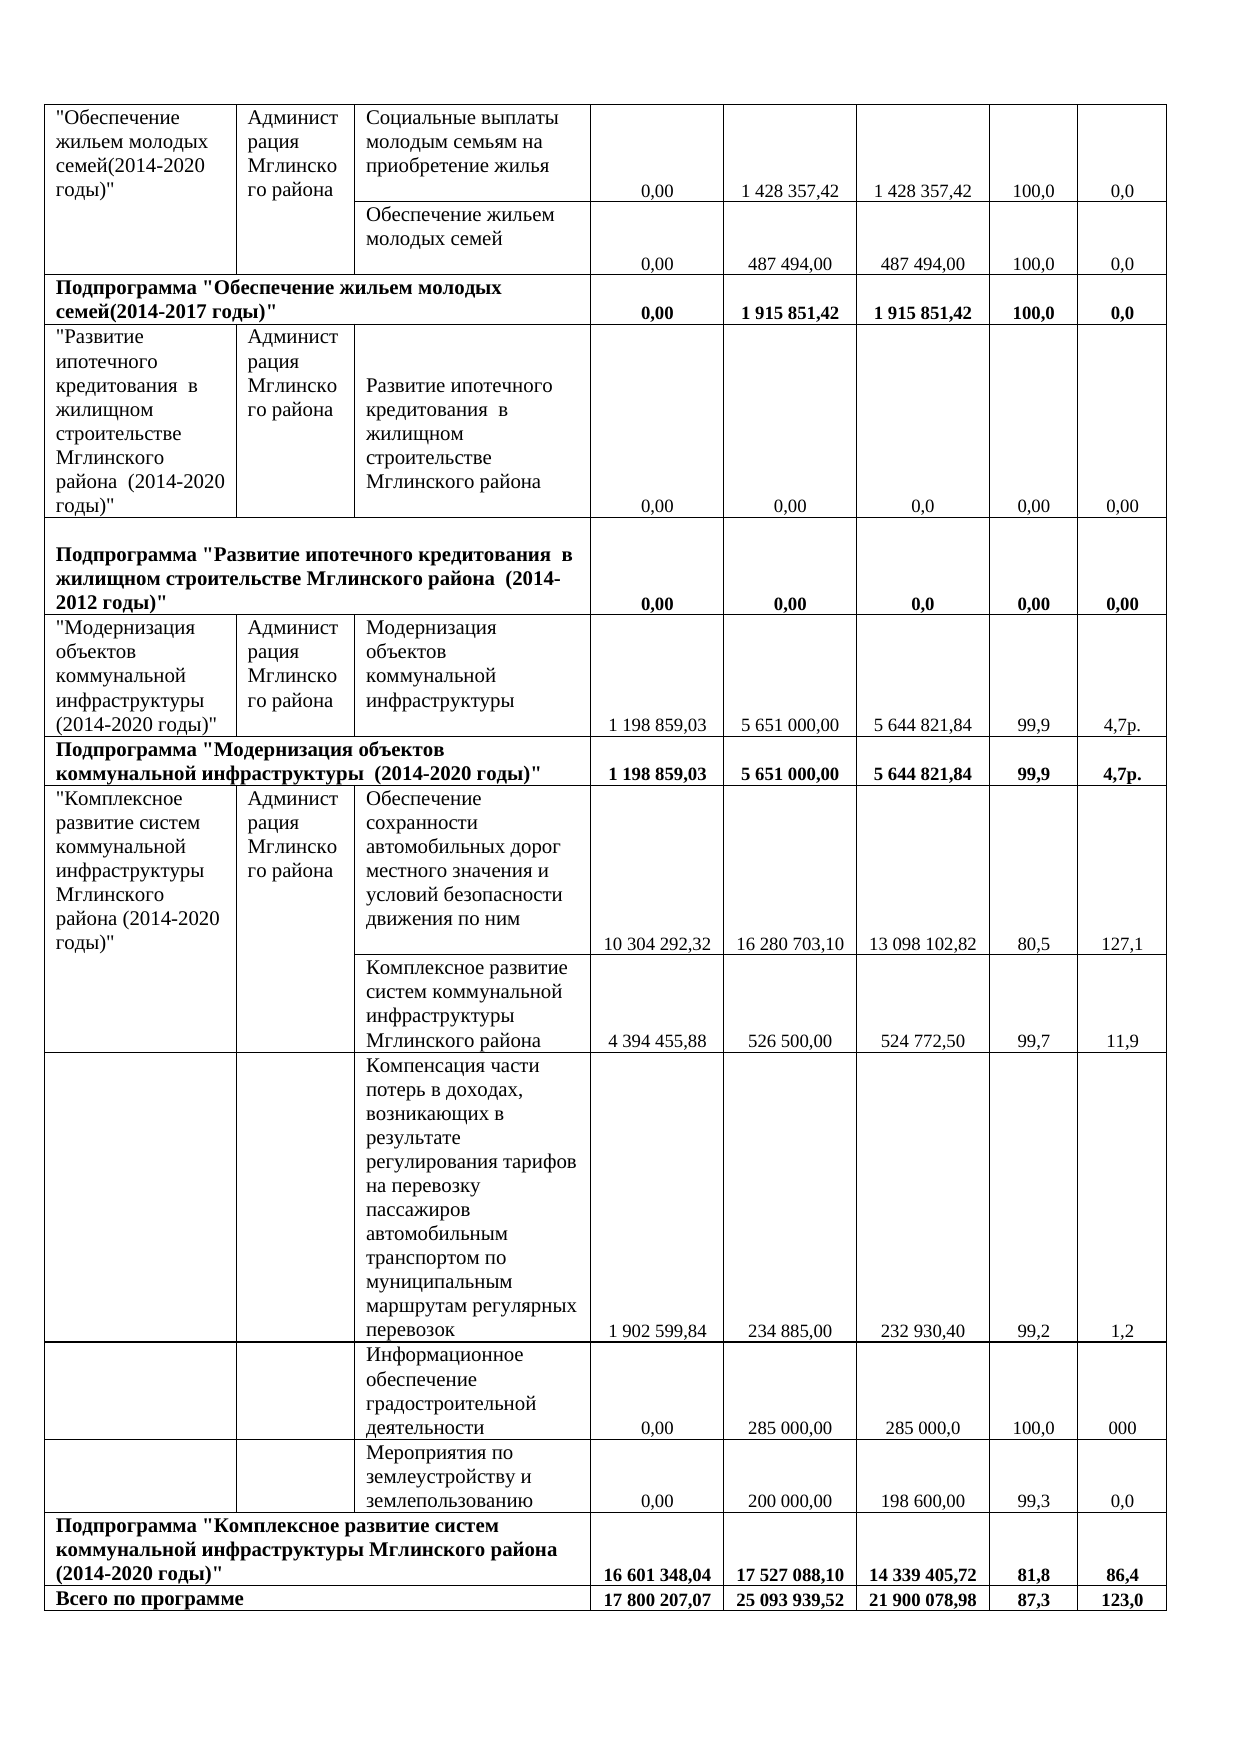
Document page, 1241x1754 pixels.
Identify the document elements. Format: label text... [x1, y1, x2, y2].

table_cell 234 885,00 [724, 1053, 856, 1341]
table_cell 0,00 [591, 275, 723, 323]
table_cell Администрация Мглинского района [237, 786, 354, 1052]
table_cell 0,0 [1078, 1440, 1166, 1512]
table_cell 0,0 [1078, 105, 1166, 201]
table_cell 99,7 [990, 955, 1077, 1052]
table_cell 1 915 851,42 [857, 275, 989, 323]
table_cell 100,0 [990, 275, 1077, 323]
table_cell 0,00 [591, 1343, 723, 1439]
table_cell 17 527 088,10 [724, 1513, 856, 1585]
table_cell 487 494,00 [724, 202, 856, 274]
table_cell 1 915 851,42 [724, 275, 856, 323]
table_cell 10 304 292,32 [591, 786, 723, 954]
table_cell 21 900 078,98 [857, 1586, 989, 1610]
table_cell 13 098 102,82 [857, 786, 989, 954]
table_cell 100,0 [990, 105, 1077, 201]
table_cell 524 772,50 [857, 955, 989, 1052]
table_cell 16 601 348,04 [591, 1513, 723, 1585]
table_cell Всего по программе [45, 1586, 590, 1610]
table_cell 16 280 703,10 [724, 786, 856, 954]
table_cell 487 494,00 [857, 202, 989, 274]
table_cell 25 093 939,52 [724, 1586, 856, 1610]
table_cell 5 644 821,84 [857, 737, 989, 785]
table_cell Компенсация части потерь в доходах, возникающих в результате регулирования тарифов на перевозку пассажиров автомобильным транспортом по муниципальным маршрутам регулярных перевозок [355, 1053, 590, 1341]
table_cell Администрация Мглинского района [237, 105, 354, 274]
table_cell Подпрограмма "Модернизация объектов коммунальной инфраструктуры (2014-2020 годы)" [45, 737, 590, 785]
table_cell 99,3 [990, 1440, 1077, 1512]
table_cell 80,5 [990, 786, 1077, 954]
table_cell 198 600,00 [857, 1440, 989, 1512]
table_cell "Обеспечение жильем молодых семей(2014-2020 годы)" [45, 105, 236, 274]
table_cell 87,3 [990, 1586, 1077, 1610]
table_cell 1 198 859,03 [591, 737, 723, 785]
table_cell 1 428 357,42 [724, 105, 856, 201]
table_cell Подпрограмма "Обеспечение жильем молодых семей(2014-2017 годы)" [45, 275, 590, 323]
table_cell 5 651 000,00 [724, 615, 856, 736]
table_cell 0,00 [1078, 325, 1166, 517]
table_cell 200 000,00 [724, 1440, 856, 1512]
table_cell 99,9 [990, 737, 1077, 785]
table_cell Модернизация объектов коммунальной инфраструктуры [355, 615, 590, 736]
table_cell 285 000,00 [724, 1343, 856, 1439]
table_cell 1,2 [1078, 1053, 1166, 1341]
table_cell "Развитие ипотечного кредитования в жилищном строительстве Мглинского района (2014-2020 годы)" [45, 325, 236, 517]
table_cell 0,00 [591, 518, 723, 614]
table_cell 232 930,40 [857, 1053, 989, 1341]
table_cell 100,0 [990, 202, 1077, 274]
table_cell 0,00 [591, 105, 723, 201]
table_cell Подпрограмма "Комплексное развитие систем коммунальной инфраструктуры Мглинского района (2014-2020 годы)" [45, 1513, 590, 1585]
table_cell [237, 1440, 354, 1512]
table_cell 11,9 [1078, 955, 1166, 1052]
table_cell 14 339 405,72 [857, 1513, 989, 1585]
table_cell Подпрограмма "Развитие ипотечного кредитования в жилищном строительстве Мглинского района (2014-2012 годы)" [45, 518, 590, 614]
table_cell "Модернизация объектов коммунальной инфраструктуры (2014-2020 годы)" [45, 615, 236, 736]
table_cell 123,0 [1078, 1586, 1166, 1610]
table_cell Развитие ипотечного кредитования в жилищном строительстве Мглинского района [355, 325, 590, 517]
table_cell 4,7р. [1078, 615, 1166, 736]
table_cell Информационное обеспечение градостроительной деятельности [355, 1343, 590, 1439]
table_cell "Комплексное развитие систем коммунальной инфраструктуры Мглинского района (2014-2020 годы)" [45, 786, 236, 1052]
table_cell [45, 1343, 236, 1439]
table_cell Администрация Мглинского района [237, 325, 354, 517]
table_cell 0,0 [857, 518, 989, 614]
table_cell Комплексное развитие систем коммунальной инфраструктуры Мглинского района [355, 955, 590, 1052]
table_cell 5 651 000,00 [724, 737, 856, 785]
table_cell 0,00 [591, 1440, 723, 1512]
table_cell 285 000,0 [857, 1343, 989, 1439]
table_cell 4 394 455,88 [591, 955, 723, 1052]
table_cell 99,2 [990, 1053, 1077, 1341]
table_cell 127,1 [1078, 786, 1166, 954]
table_cell 0,00 [724, 518, 856, 614]
table_cell 81,8 [990, 1513, 1077, 1585]
table_cell [45, 1440, 236, 1512]
table_cell Обеспечение жильем молодых семей [355, 202, 590, 274]
table_cell 0,00 [724, 325, 856, 517]
table_cell Обеспечение сохранности автомобильных дорог местного значения и условий безопасности движения по ним [355, 786, 590, 954]
table_cell [237, 1053, 354, 1341]
table_cell 0,00 [1078, 518, 1166, 614]
table_cell 0,00 [591, 325, 723, 517]
table_cell 4,7р. [1078, 737, 1166, 785]
table_cell 86,4 [1078, 1513, 1166, 1585]
table_cell 1 198 859,03 [591, 615, 723, 736]
table_cell 0,00 [591, 202, 723, 274]
table_cell [237, 1343, 354, 1439]
table_cell 99,9 [990, 615, 1077, 736]
table_cell 17 800 207,07 [591, 1586, 723, 1610]
table_cell 526 500,00 [724, 955, 856, 1052]
table_cell 000 [1078, 1343, 1166, 1439]
table_cell 0,00 [990, 518, 1077, 614]
table_cell Администрация Мглинского района [237, 615, 354, 736]
table_cell 100,0 [990, 1343, 1077, 1439]
table_cell 0,0 [1078, 275, 1166, 323]
table_cell 1 428 357,42 [857, 105, 989, 201]
table_cell 1 902 599,84 [591, 1053, 723, 1341]
table_cell Мероприятия по землеустройству и землепользованию [355, 1440, 590, 1512]
table_cell Социальные выплаты молодым семьям на приобретение жилья [355, 105, 590, 201]
table_cell 0,0 [857, 325, 989, 517]
table_cell 0,0 [1078, 202, 1166, 274]
table_cell 0,00 [990, 325, 1077, 517]
table_cell 5 644 821,84 [857, 615, 989, 736]
table_cell [45, 1053, 236, 1341]
